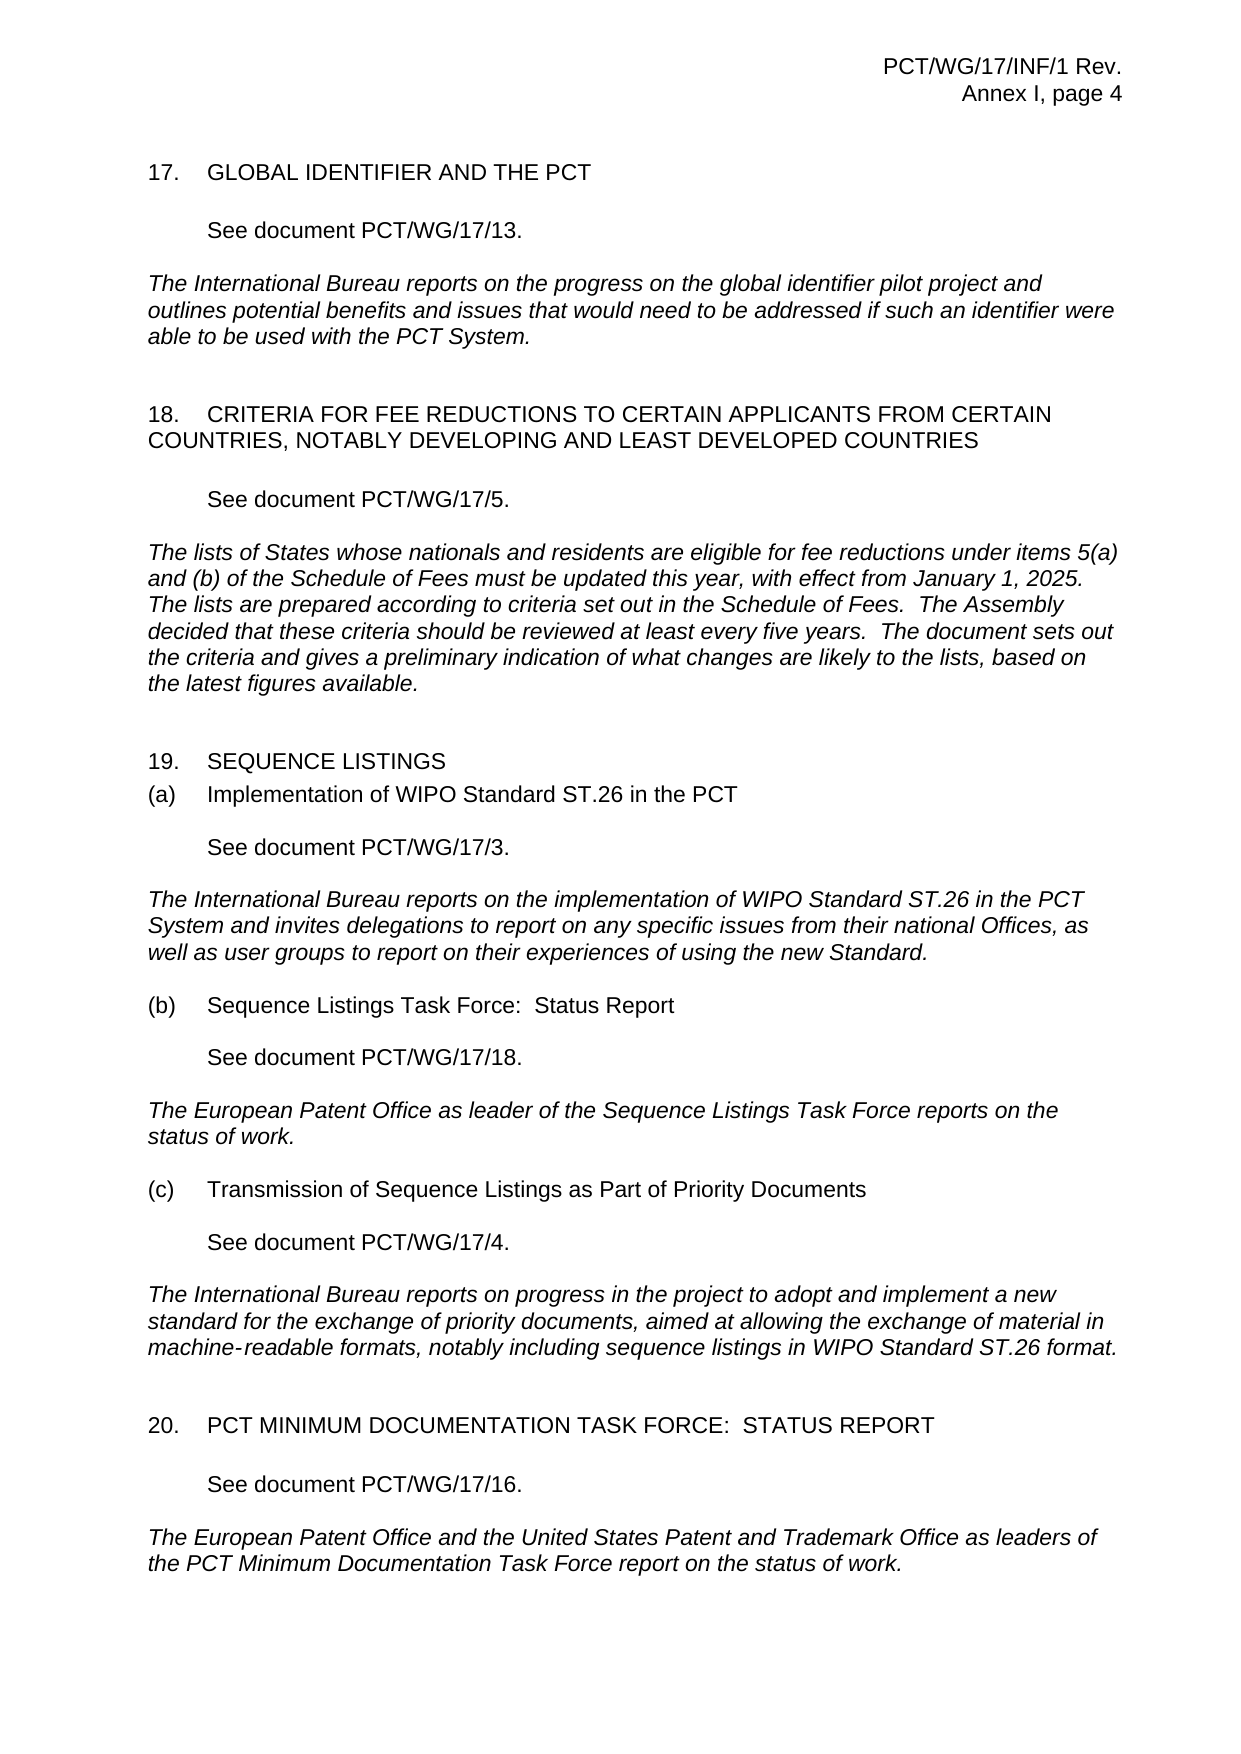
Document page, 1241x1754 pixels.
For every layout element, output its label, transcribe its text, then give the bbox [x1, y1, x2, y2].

text See document PCT/WG/17/4. [207, 1229, 1122, 1255]
subtitle 17. Global Identifier and the PCT [148, 158, 1122, 185]
text See document PCT/WG/17/16. [207, 1471, 1122, 1497]
text (a) Implementation of WIPO Standard ST.26 in the PCT [148, 781, 1122, 807]
text See document PCT/WG/17/18. [207, 1044, 1122, 1071]
text The International Bureau reports on progress in the project to adopt and implement a new standard for the exchange of priority documents, aimed at allowing the exchange of material in machine-readable formats, notably including sequence listings in WIPO Standard ST.26 format. [148, 1281, 1122, 1361]
text See document PCT/WG/17/5. [207, 486, 1122, 512]
text The International Bureau reports on the progress on the global identifier pilot project and outlines potential benefits and issues that would need to be addressed if such an identifier were able to be used with the PCT System. [148, 270, 1122, 349]
text The lists of States whose nationals and residents are eligible for fee reductions under items 5(a) and (b) of the Schedule of Fees must be updated this year, with effect from January 1, 2025. The lists are prepared according to criteria set out in the Schedule of Fees. The Assembly decided that these criteria should be reviewed at least every five years. The document sets out the criteria and gives a preliminary indication of what changes are likely to the lists, based on the latest figures available. [148, 539, 1122, 697]
text The European Patent Office and the United States Patent and Trademark Office as leaders of the PCT Minimum Documentation Task Force report on the status of work. [148, 1523, 1122, 1576]
text The European Patent Office as leader of the Sequence Listings Task Force reports on the status of work. [148, 1097, 1122, 1150]
text (b) Sequence Listings Task Force: Status Report [148, 992, 1122, 1018]
text See document PCT/WG/17/13. [207, 217, 1122, 244]
subtitle 18. Criteria for Fee Reductions to Certain Applicants from Certain Countries, Notably Developing and Least Developed Countries [148, 401, 1122, 453]
text (c) Transmission of Sequence Listings as Part of Priority Documents [148, 1176, 1122, 1202]
text The International Bureau reports on the implementation of WIPO Standard ST.26 in the PCT System and invites delegations to report on any specific issues from their national Offices, as well as user groups to report on their experiences of using the new Standard. [148, 886, 1122, 965]
subtitle 19. Sequence listings [148, 748, 1122, 774]
subtitle 20. PCT Minimum Documentation Task Force: Status Report [148, 1412, 1122, 1438]
text See document PCT/WG/17/3. [207, 833, 1122, 860]
